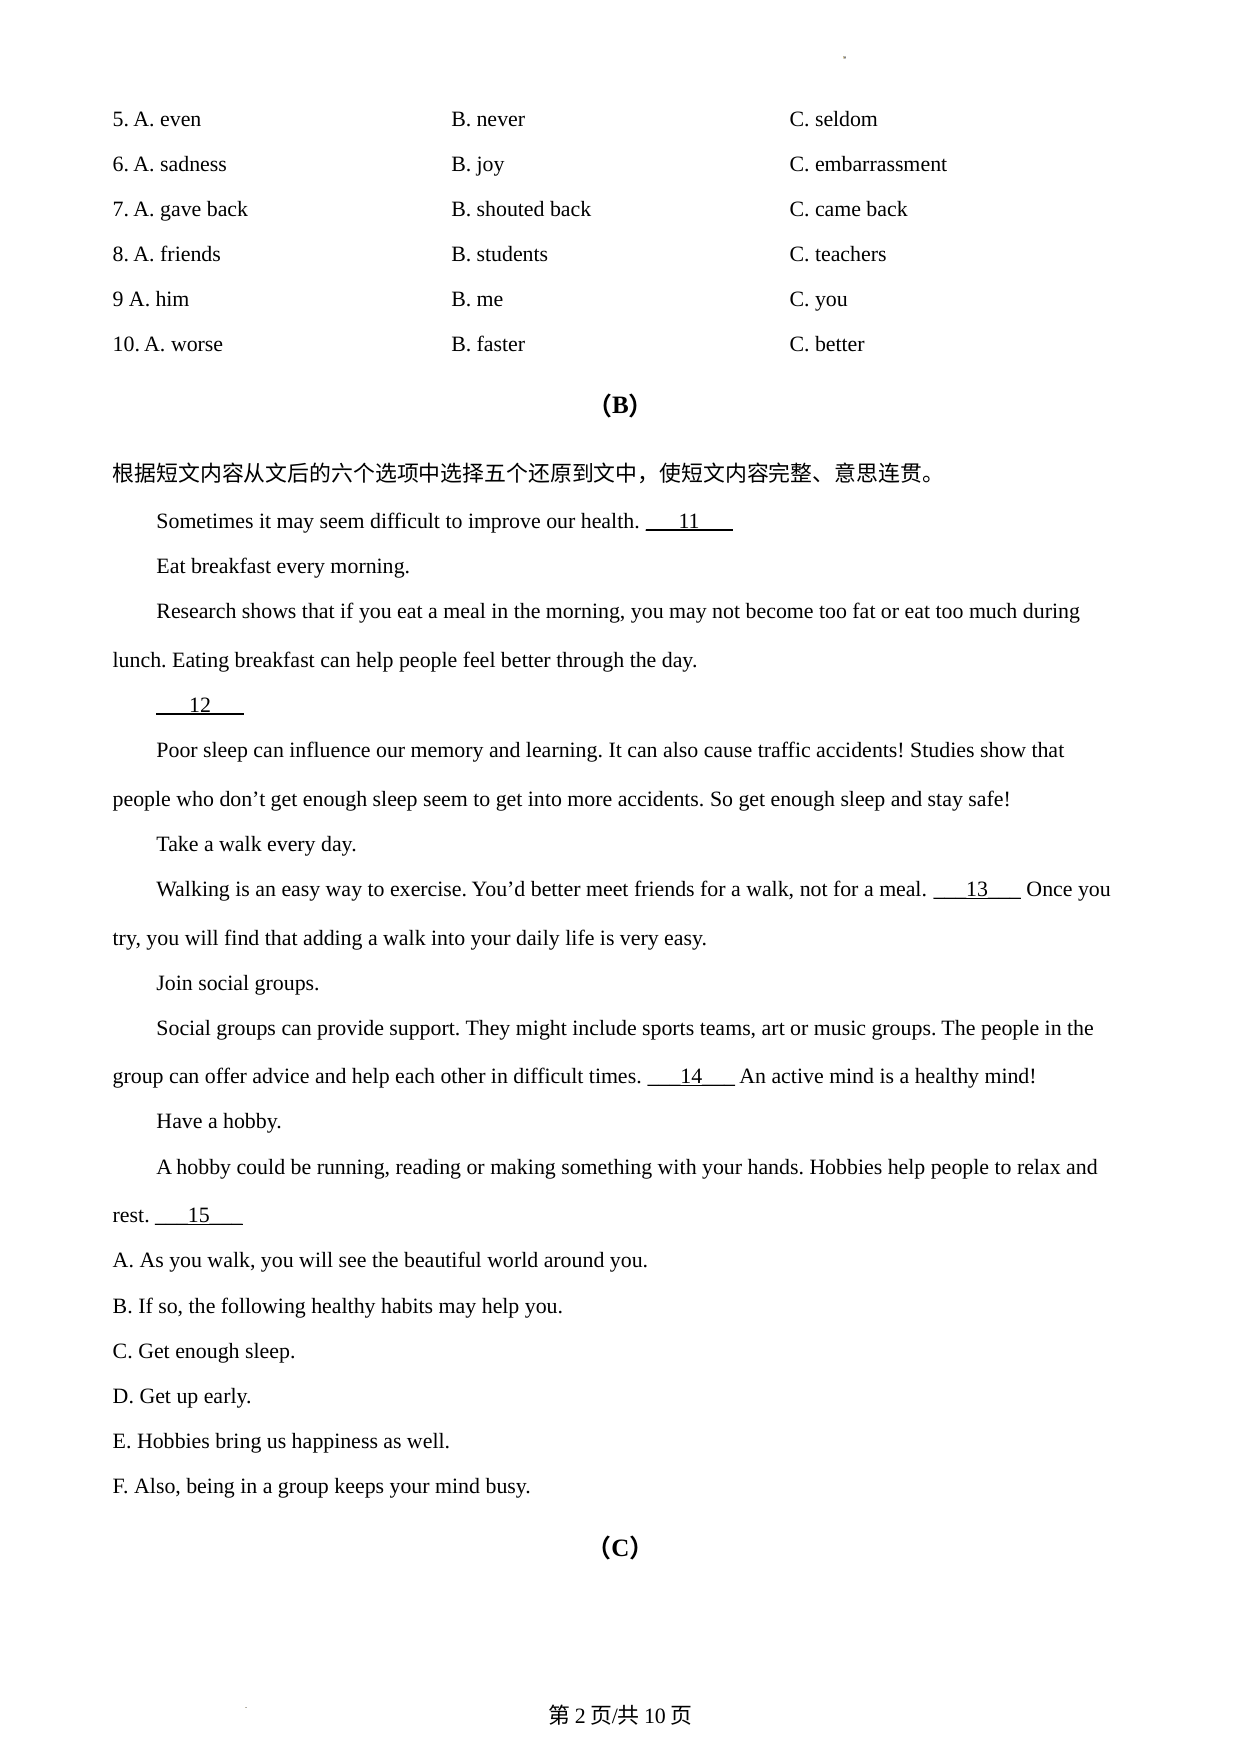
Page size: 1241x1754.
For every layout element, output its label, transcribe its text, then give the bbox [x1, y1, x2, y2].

text Social groups can provide support. They might include sports teams, art or music groups. The people in the group can offer advice and help each other in difficult times. ___14___ An active mind is a healthy mind! [112, 1011, 1128, 1092]
text 10. A. worse B. faster C. better [112, 327, 1128, 360]
text 5. A. even B. never C. seldom [112, 102, 1128, 134]
text C. Get enough sleep. [112, 1334, 1128, 1367]
text （B） [112, 372, 1128, 437]
text F. Also, being in a group keeps your mind busy. [112, 1469, 1128, 1502]
text Take a walk every day. [112, 827, 1128, 859]
text Have a hobby. [112, 1105, 1128, 1137]
text 6. A. sadness B. joy C. embarrassment [112, 147, 1128, 179]
text Walking is an easy way to exercise. You’d better meet friends for a walk, not for a meal. ___13___ Once you try, you will find that adding a walk into your daily life is very easy. [112, 872, 1128, 953]
text Eat breakfast every morning. [112, 549, 1128, 582]
text A. As you walk, you will see the beautiful world around you. [112, 1244, 1128, 1276]
text E. Hobbies bring us happiness as well. [112, 1424, 1128, 1457]
text D. Get up early. [112, 1379, 1128, 1412]
text （C） [112, 1514, 1128, 1579]
text B. If so, the following healthy habits may help you. [112, 1289, 1128, 1321]
text Research shows that if you eat a meal in the morning, you may not become too fat or eat too much during lunch. Eating breakfast can help people feel better through the day. [112, 594, 1128, 675]
text A hobby could be running, reading or making something with your hands. Hobbies help people to relax and rest. ___15___ [112, 1150, 1128, 1231]
text 7. A. gave back B. shouted back C. came back [112, 192, 1128, 224]
text Poor sleep can influence our memory and learning. It can also cause traffic accidents! Studies show that people who don’t get enough sleep seem to get into more accidents. So get enough sleep and stay safe! [112, 733, 1128, 814]
text Sometimes it may seem difficult to improve our health. ___11___ [112, 504, 1128, 536]
text ___12___ [112, 688, 1128, 721]
text 9A. him B. me C. you [112, 282, 1128, 315]
text 根据短文内容从文后的六个选项中选择五个还原到文中，使短文内容完整、意思连贯。 [112, 456, 1128, 488]
text Join social groups. [112, 966, 1128, 998]
text 8. A. friends B. students C. teachers [112, 237, 1128, 270]
